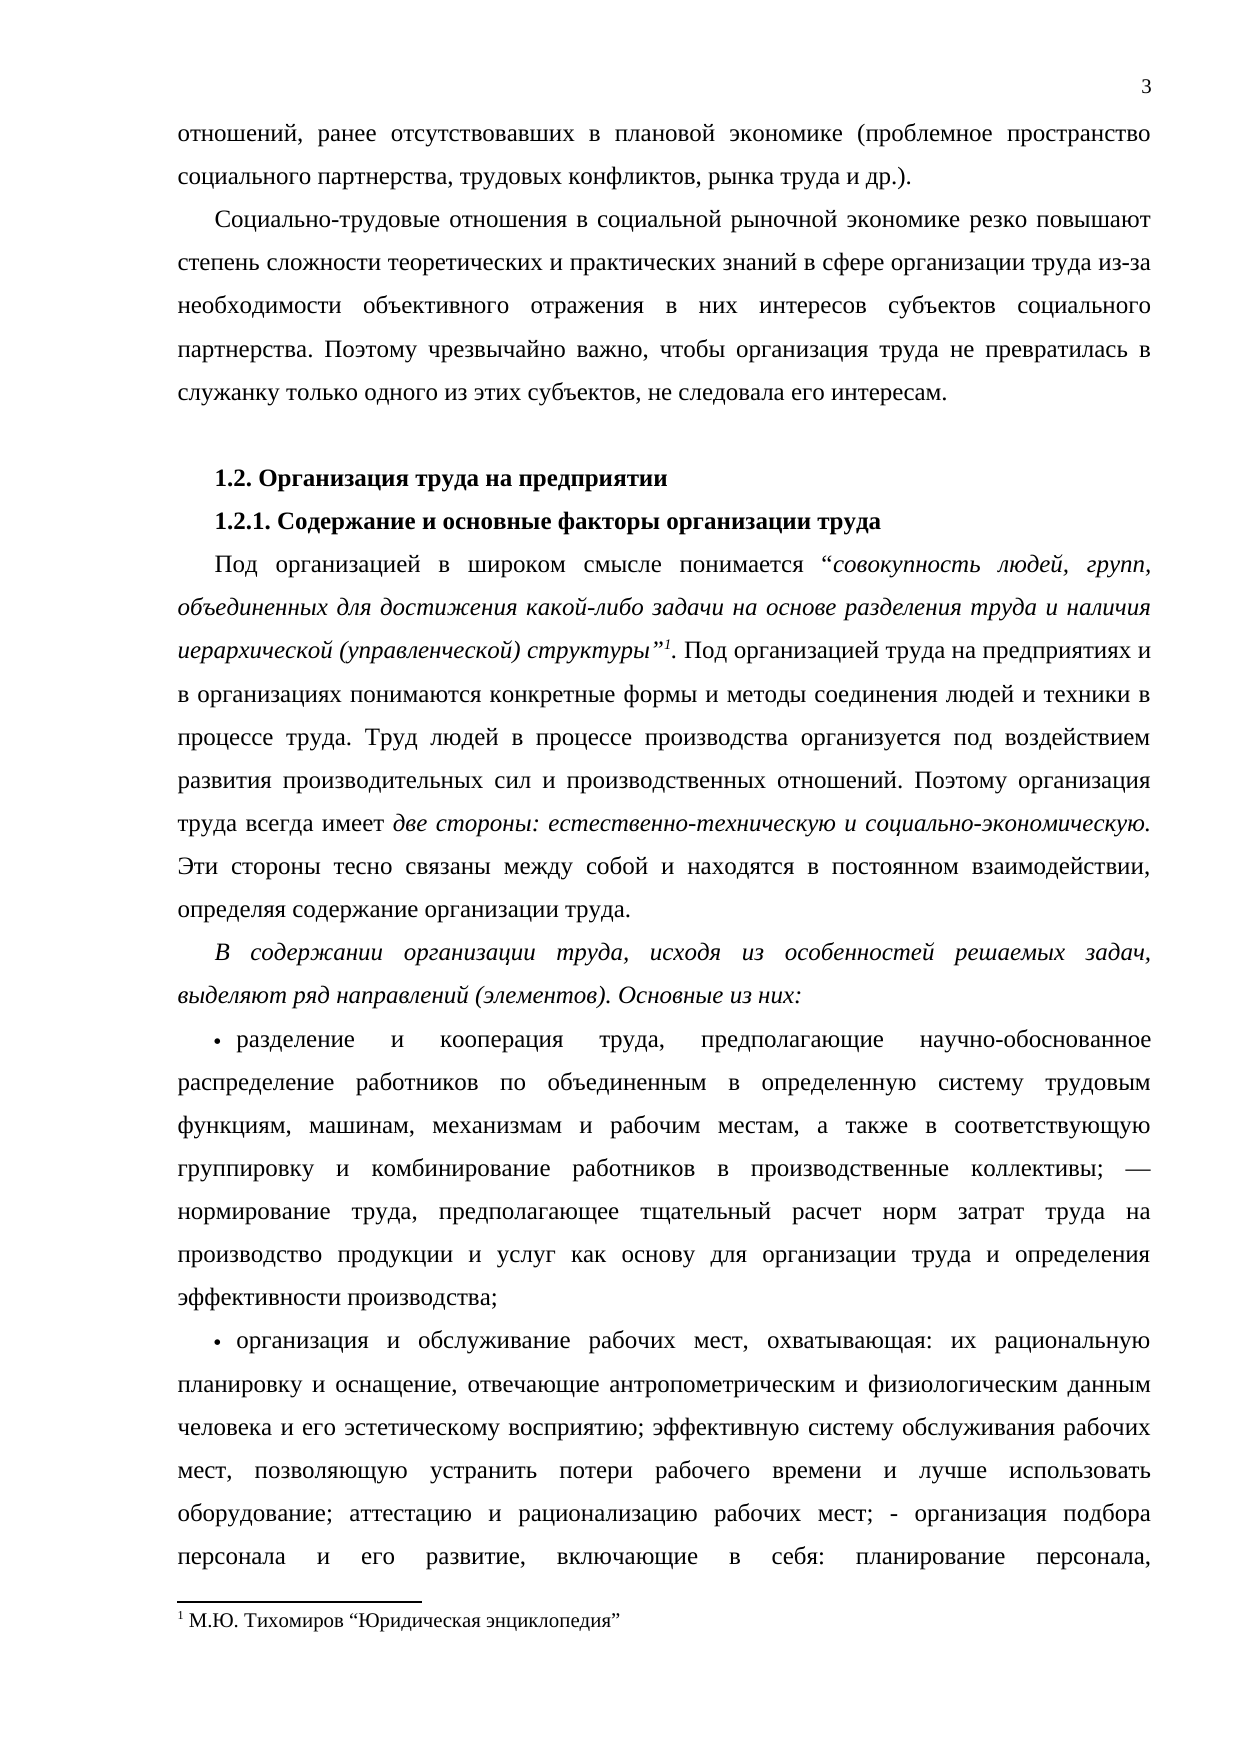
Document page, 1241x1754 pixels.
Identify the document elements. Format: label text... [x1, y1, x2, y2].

text 1.2.1. Содержание и основные факторы организации труда [177, 506, 1152, 535]
text Социально-трудовые отношения в социальной рыночной экономике резко повышают степень сложности теоретических и практических знаний в сфере организации труда из-за необходимости объективного отражения в них интересов субъектов социального партнерства. Поэтому чрезвычайно важно, чтобы организация труда не превратилась в служанку только одного из этих субъектов, не следовала его интересам. [177, 204, 1152, 406]
text 1.2. Организация труда на предприятии [177, 463, 1152, 492]
text Под организацией в широком смысле понимается “совокупность людей, групп, объединенных для достижения какой-либо задачи на основе разделения труда и наличия иерархической (управленческой) структуры”. Под организацией труда на предприятиях и в организациях понимаются конкретные формы и методы соединения людей и техники в процессе труда. Труд людей в процессе производства организуется под воздействием развития производительных сил и производственных отношений. Поэтому организация труда всегда имеет две стороны: естественно-техническую и социально-экономическую. Эти стороны тесно связаны между собой и находятся в постоянном взаимодействии, определяя содержание организации труда. [177, 549, 1152, 923]
list разделение и кооперация труда, предполагающие научно-обоснованное распределение работников по объединенным в определенную систему трудовым функциям, машинам, механизмам и рабочим местам, а также в соответствующую группировку и комбинирование работников в производственные коллективы; — нормирование труда, предполагающее тщательный расчет норм затрат труда на производство продукции и услуг как основу для организации труда и определения эффективности производства; [177, 1024, 1152, 1311]
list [177, 1326, 1152, 1570]
text В содержании организации труда, исходя из особенностей решаемых задач, выделяют ряд направлений (элементов). Основные из них: [177, 937, 1152, 1009]
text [177, 118, 1152, 190]
